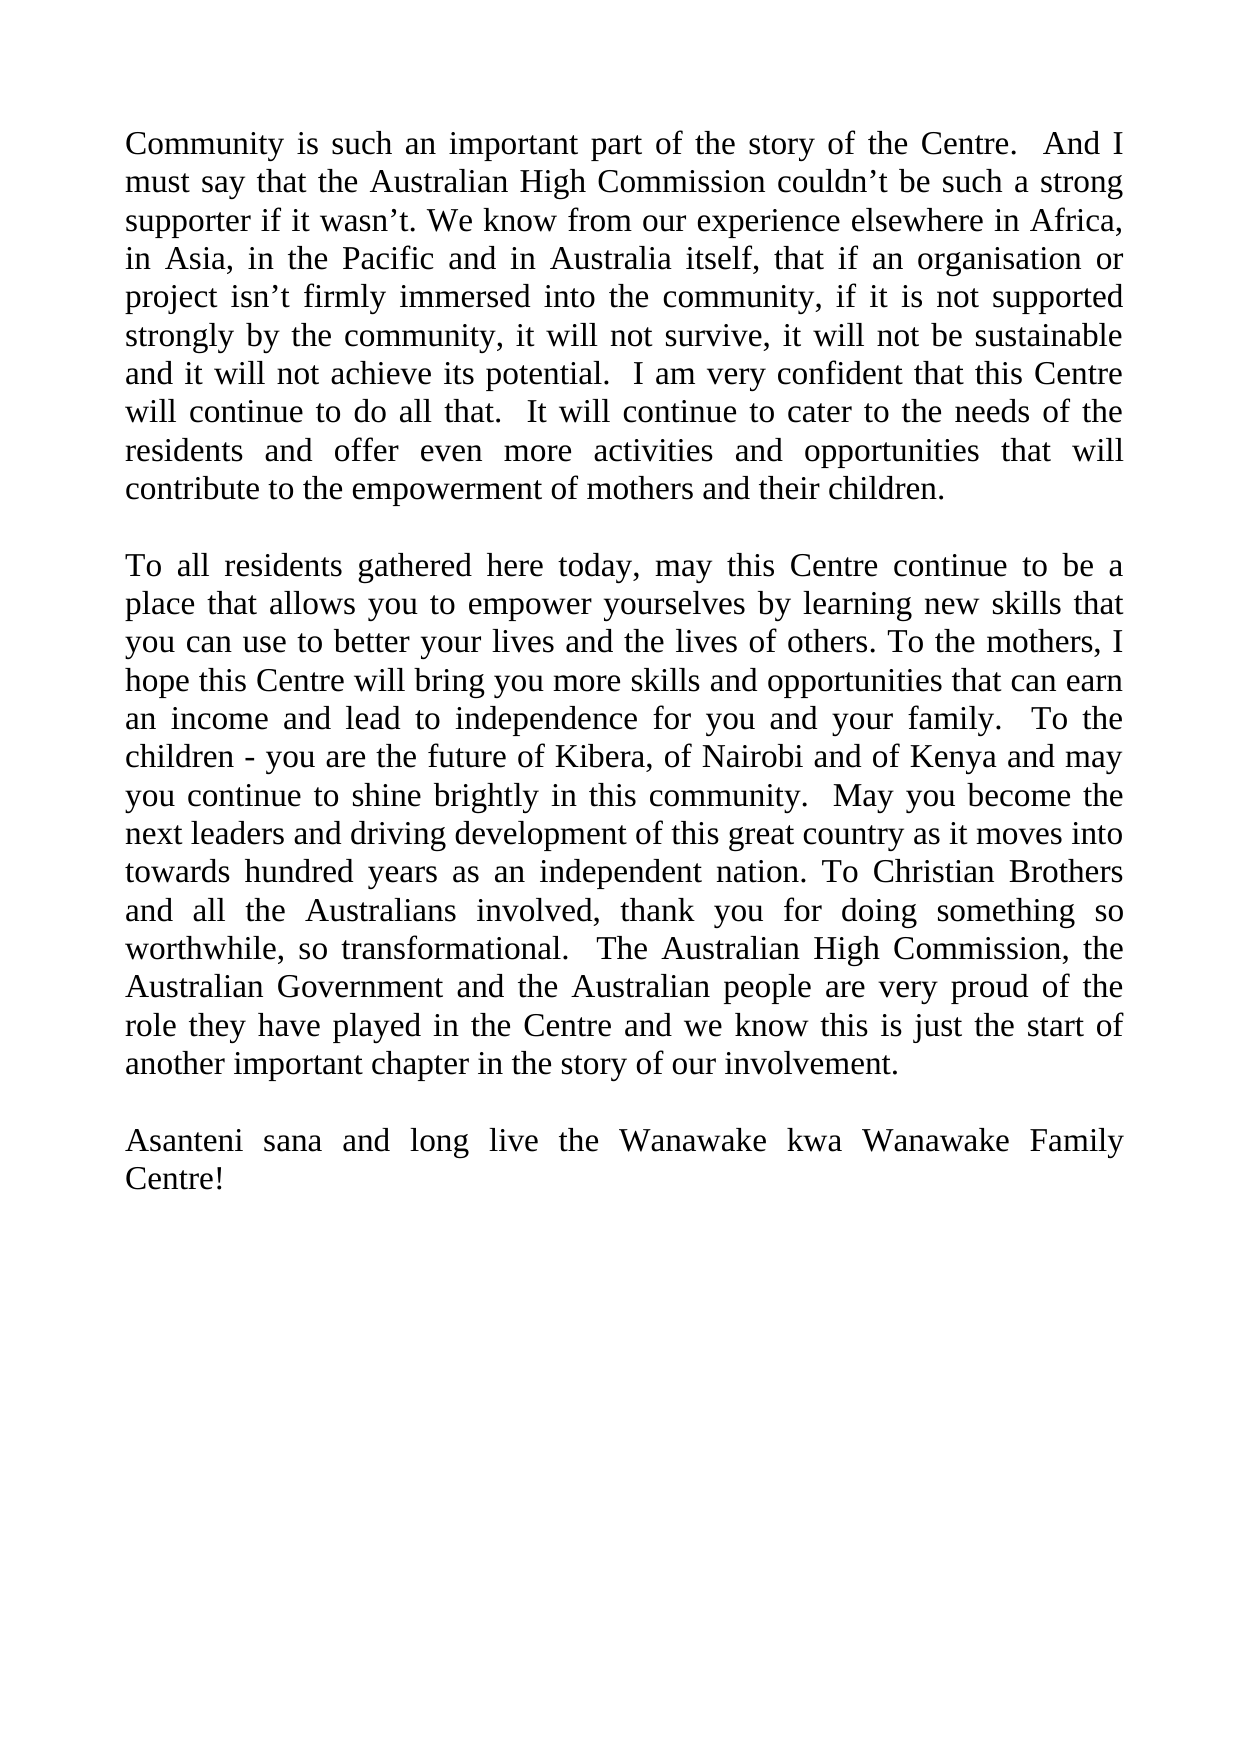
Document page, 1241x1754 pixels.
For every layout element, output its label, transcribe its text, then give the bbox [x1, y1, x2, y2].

text Community is such an important part of the story of the Centre. And I must say that the Australian High Commission couldn’t be such a strong supporter if it wasn’t. We know from our experience elsewhere in Africa, in Asia, in the Pacific and in Australia itself, that if an organisation or project isn’t firmly immersed into the community, if it is not supported strongly by the community, it will not survive, it will not be sustainable and it will not achieve its potential. I am very confident that this Centre will continue to do all that. It will continue to cater to the needs of the residents and offer even more activities and opportunities that will contribute to the empowerment of mothers and their children. [125, 123, 1125, 507]
text To all residents gathered here today, may this Centre continue to be a place that allows you to empower yourselves by learning new skills that you can use to better your lives and the lives of others. To the mothers, I hope this Centre will bring you more skills and opportunities that can earn an income and lead to independence for you and your family. To the children - you are the future of Kibera, of Nairobi and of Kenya and may you continue to shine brightly in this community. May you become the next leaders and driving development of this great country as it moves into towards hundred years as an independent nation. To Christian Brothers and all the Australians involved, thank you for doing something so worthwhile, so transformational. The Australian High Commission, the Australian Government and the Australian people are very proud of the role they have played in the Centre and we know this is just the start of another important chapter in the story of our involvement. [125, 545, 1125, 1082]
text Asanteni sana and long live the Wanawake kwa Wanawake Family Centre! [125, 1120, 1125, 1197]
